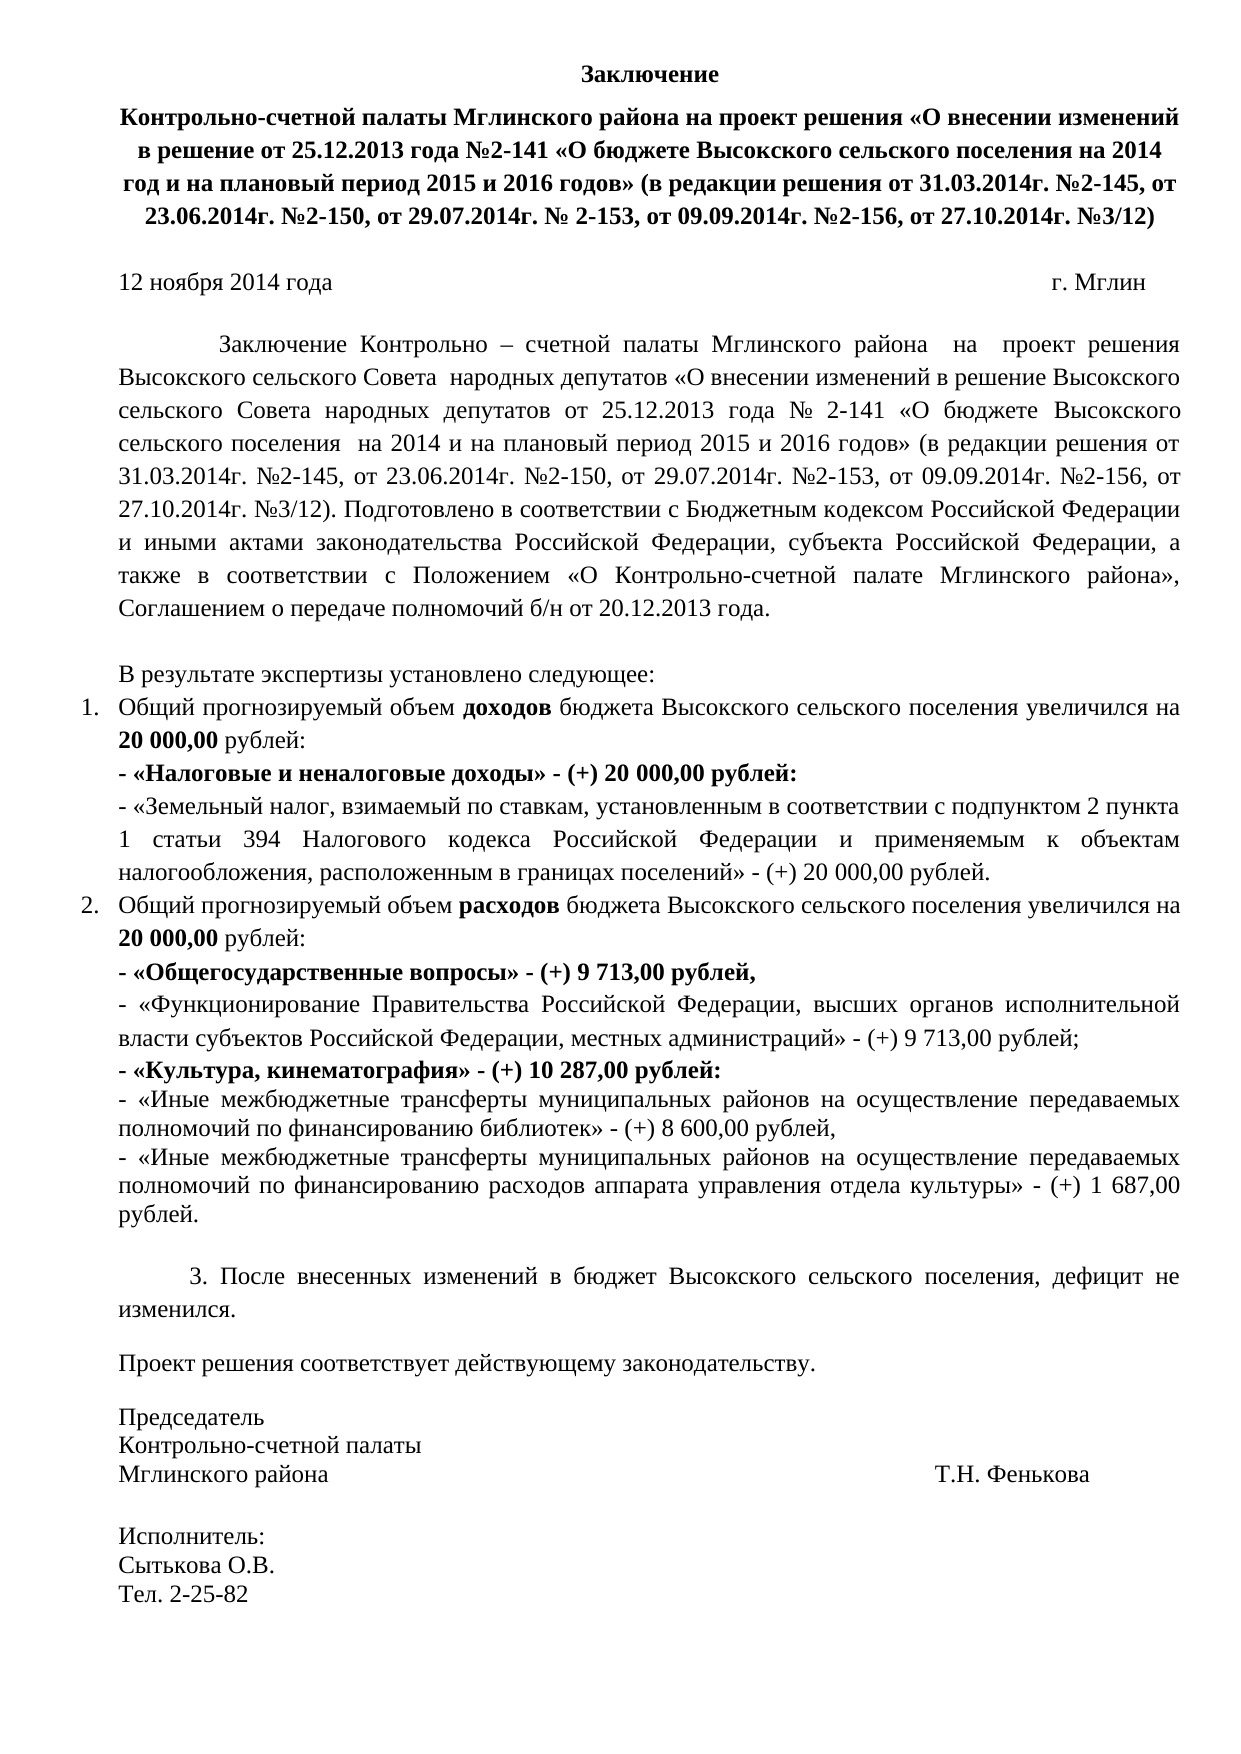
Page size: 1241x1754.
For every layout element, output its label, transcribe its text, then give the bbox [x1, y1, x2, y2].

text - «Общегосударственные вопросы» - (+) 9 713,00 рублей, [118, 957, 1181, 985]
text - «Функционирование Правительства Российской Федерации, высших органов исполнительной власти субъектов Российской Федерации, местных администраций» - (+) 9 713,00 рублей; [118, 989, 1181, 1051]
text Исполнитель: [118, 1521, 1181, 1550]
text Контрольно-счетной палаты Мглинского района на проект решения «О внесении изменений в решение от 25.12.2013 года №2-141 «О бюджете Высокского сельского поселения на 2014 год и на плановый период 2015 и 2016 годов» (в редакции решения от 31.03.2014г. №2-145, от 23.06.2014г. №2-150, от 29.07.2014г. № 2-153, от 09.09.2014г. №2-156, от 27.10.2014г. №3/12) [118, 102, 1181, 230]
text Мглинского района Т.Н. Фенькова [118, 1459, 1181, 1488]
text - «Иные межбюджетные трансферты муниципальных районов на осуществление передаваемых полномочий по финансированию библиотек» - (+) 8 600,00 рублей, [118, 1084, 1181, 1142]
text Заключение [118, 59, 1181, 88]
text Проект решения соответствует действующему законодательству. [118, 1348, 1181, 1377]
text - «Иные межбюджетные трансферты муниципальных районов на осуществление передаваемых полномочий по финансированию расходов аппарата управления отдела культуры» - (+) 1 687,00 рублей. [118, 1142, 1181, 1228]
text Сытькова О.В. [118, 1550, 1181, 1579]
text В результате экспертизы установлено следующее: [118, 659, 1181, 688]
text Контрольно-счетной палаты [118, 1431, 1181, 1459]
text Заключение Контрольно – счетной палаты Мглинского района на проект решения Высокского сельского Совета народных депутатов «О внесении изменений в решение Высокского сельского Совета народных депутатов от 25.12.2013 года № 2-141 «О бюджете Высокского сельского поселения на 2014 и на плановый период 2015 и 2016 годов» (в редакции решения от 31.03.2014г. №2-145, от 23.06.2014г. №2-150, от 29.07.2014г. №2-153, от 09.09.2014г. №2-156, от 27.10.2014г. №3/12). Подготовлено в соответствии с Бюджетным кодексом Российской Федерации и иными актами законодательства Российской Федерации, субъекта Российской Федерации, а также в соответствии с Положением «О Контрольно-счетной палате Мглинского района», Соглашением о передаче полномочий б/н от 20.12.2013 года. [118, 329, 1181, 622]
text 3. После внесенных изменений в бюджет Высокского сельского поселения, дефицит не изменился. [118, 1261, 1181, 1323]
list - «Налоговые и неналоговые доходы» - (+) 20 000,00 рублей: [118, 758, 1181, 787]
text - «Культура, кинематография» - (+) 10 287,00 рублей: [118, 1056, 1181, 1084]
text Председатель [118, 1402, 1181, 1431]
text Тел. 2-25-82 [118, 1579, 1181, 1607]
text 12 ноября 2014 года г. Мглин [118, 267, 1181, 296]
list Общий прогнозируемый объем доходов бюджета Высокского сельского поселения увеличился на 20 000,00 рублей: [81, 692, 1181, 754]
list Общий прогнозируемый объем расходов бюджета Высокского сельского поселения увеличился на 20 000,00 рублей: [81, 891, 1181, 952]
list - «Земельный налог, взимаемый по ставкам, установленным в соответствии с подпунктом 2 пункта 1 статьи 394 Налогового кодекса Российской Федерации и применяемым к объектам налогообложения, расположенным в границах поселений» - (+) 20 000,00 рублей. [118, 791, 1181, 886]
